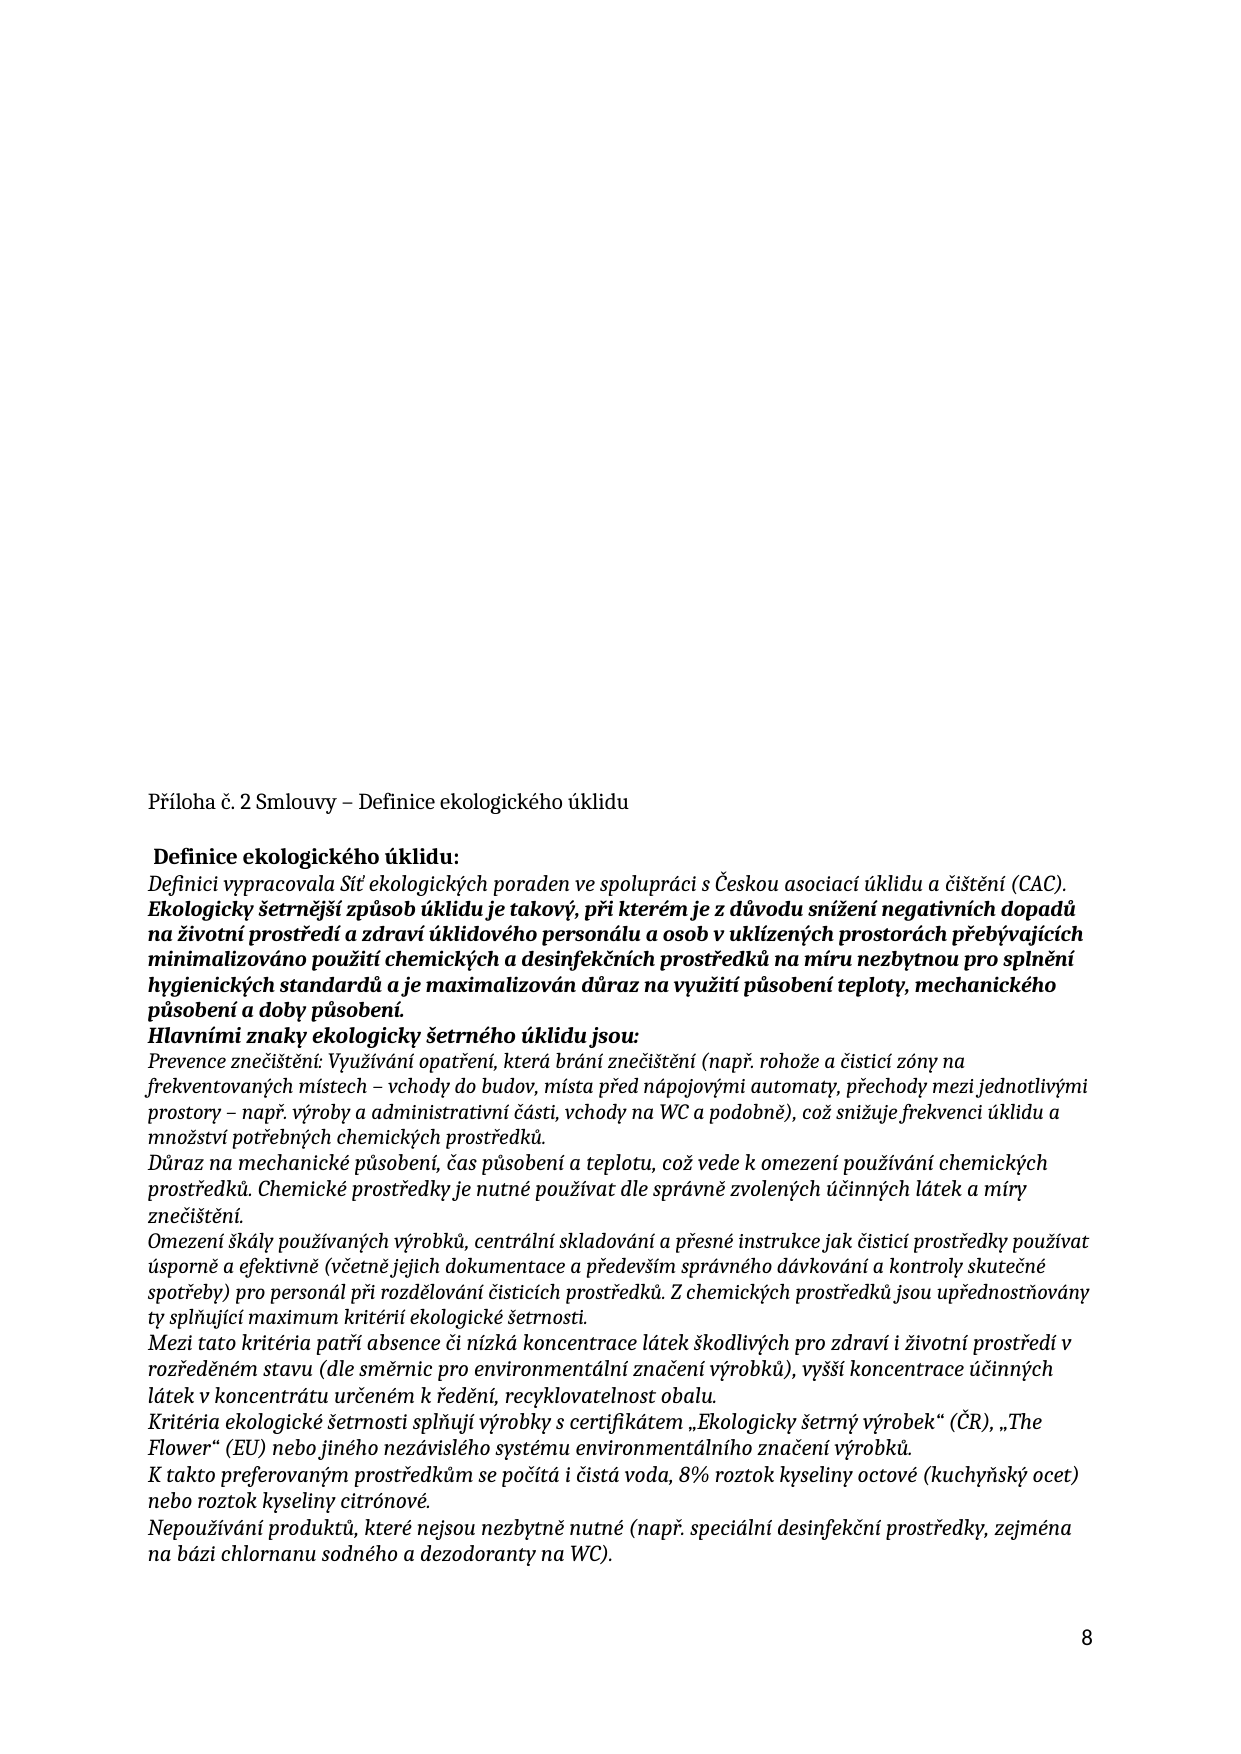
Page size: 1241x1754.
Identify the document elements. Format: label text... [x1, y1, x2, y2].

text Nepoužívání produktů, které nejsou nezbytně nutné (např. speciální desinfekční prostředky, zejména na bázi chlornanu sodného a dezodoranty na WC). [148, 1514, 1093, 1567]
text Ekologicky šetrnější způsob úklidu je takový, při kterém je z důvodu snížení negativních dopadů na životní prostředí a zdraví úklidového personálu a osob v uklízených prostorách přebývajících minimalizováno použití chemických a desinfekčních prostředků na míru nezbytnou pro splnění hygienických standardů a je maximalizován důraz na využití působení teploty, mechanického působení a doby působení. [148, 897, 1093, 1023]
text Definici vypracovala Síť ekologických poraden ve spolupráci s Českou asociací úklidu a čištění (CAC). [148, 870, 1093, 897]
text Definice ekologického úklidu: [148, 844, 1093, 870]
text Prevence znečištění: Využívání opatření, která brání znečištění (např. rohože a čisticí zóny na frekventovaných místech – vchody do budov, místa před nápojovými automaty, přechody mezi jednotlivými prostory – např. výroby a administrativní části, vchody na WC a podobně), což snižuje frekvenci úklidu a množství potřebných chemických prostředků. [148, 1049, 1093, 1150]
text Mezi tato kritéria patří absence či nízká koncentrace látek škodlivých pro zdraví i životní prostředí v rozředěném stavu (dle směrnic pro environmentální značení výrobků), vyšší koncentrace účinných látek v koncentrátu určeném k ředění, recyklovatelnost obalu. [148, 1330, 1093, 1409]
text K takto preferovaným prostředkům se počítá i čistá voda, 8% roztok kyseliny octové (kuchyňský ocet) nebo roztok kyseliny citrónové. [148, 1462, 1093, 1514]
text Důraz na mechanické působení, čas působení a teplotu, což vede k omezení používání chemických prostředků. Chemické prostředky je nutné používat dle správně zvolených účinných látek a míry znečištění. [148, 1150, 1093, 1229]
text Omezení škály používaných výrobků, centrální skladování a přesné instrukce jak čisticí prostředky používat úsporně a efektivně (včetně jejich dokumentace a především správného dávkování a kontroly skutečné spotřeby) pro personál při rozdělování čisticích prostředků. Z chemických prostředků jsou upřednostňovány ty splňující maximum kritérií ekologické šetrnosti. [148, 1229, 1093, 1330]
text Kritéria ekologické šetrnosti splňují výrobky s certifikátem „Ekologicky šetrný výrobek“ (ČR), „The Flower“ (EU) nebo jiného nezávislého systému environmentálního značení výrobků. [148, 1409, 1093, 1462]
text Hlavními znaky ekologicky šetrného úklidu jsou: [148, 1023, 1093, 1049]
text Příloha č. 2 Smlouvy – Definice ekologického úklidu [148, 789, 1093, 815]
